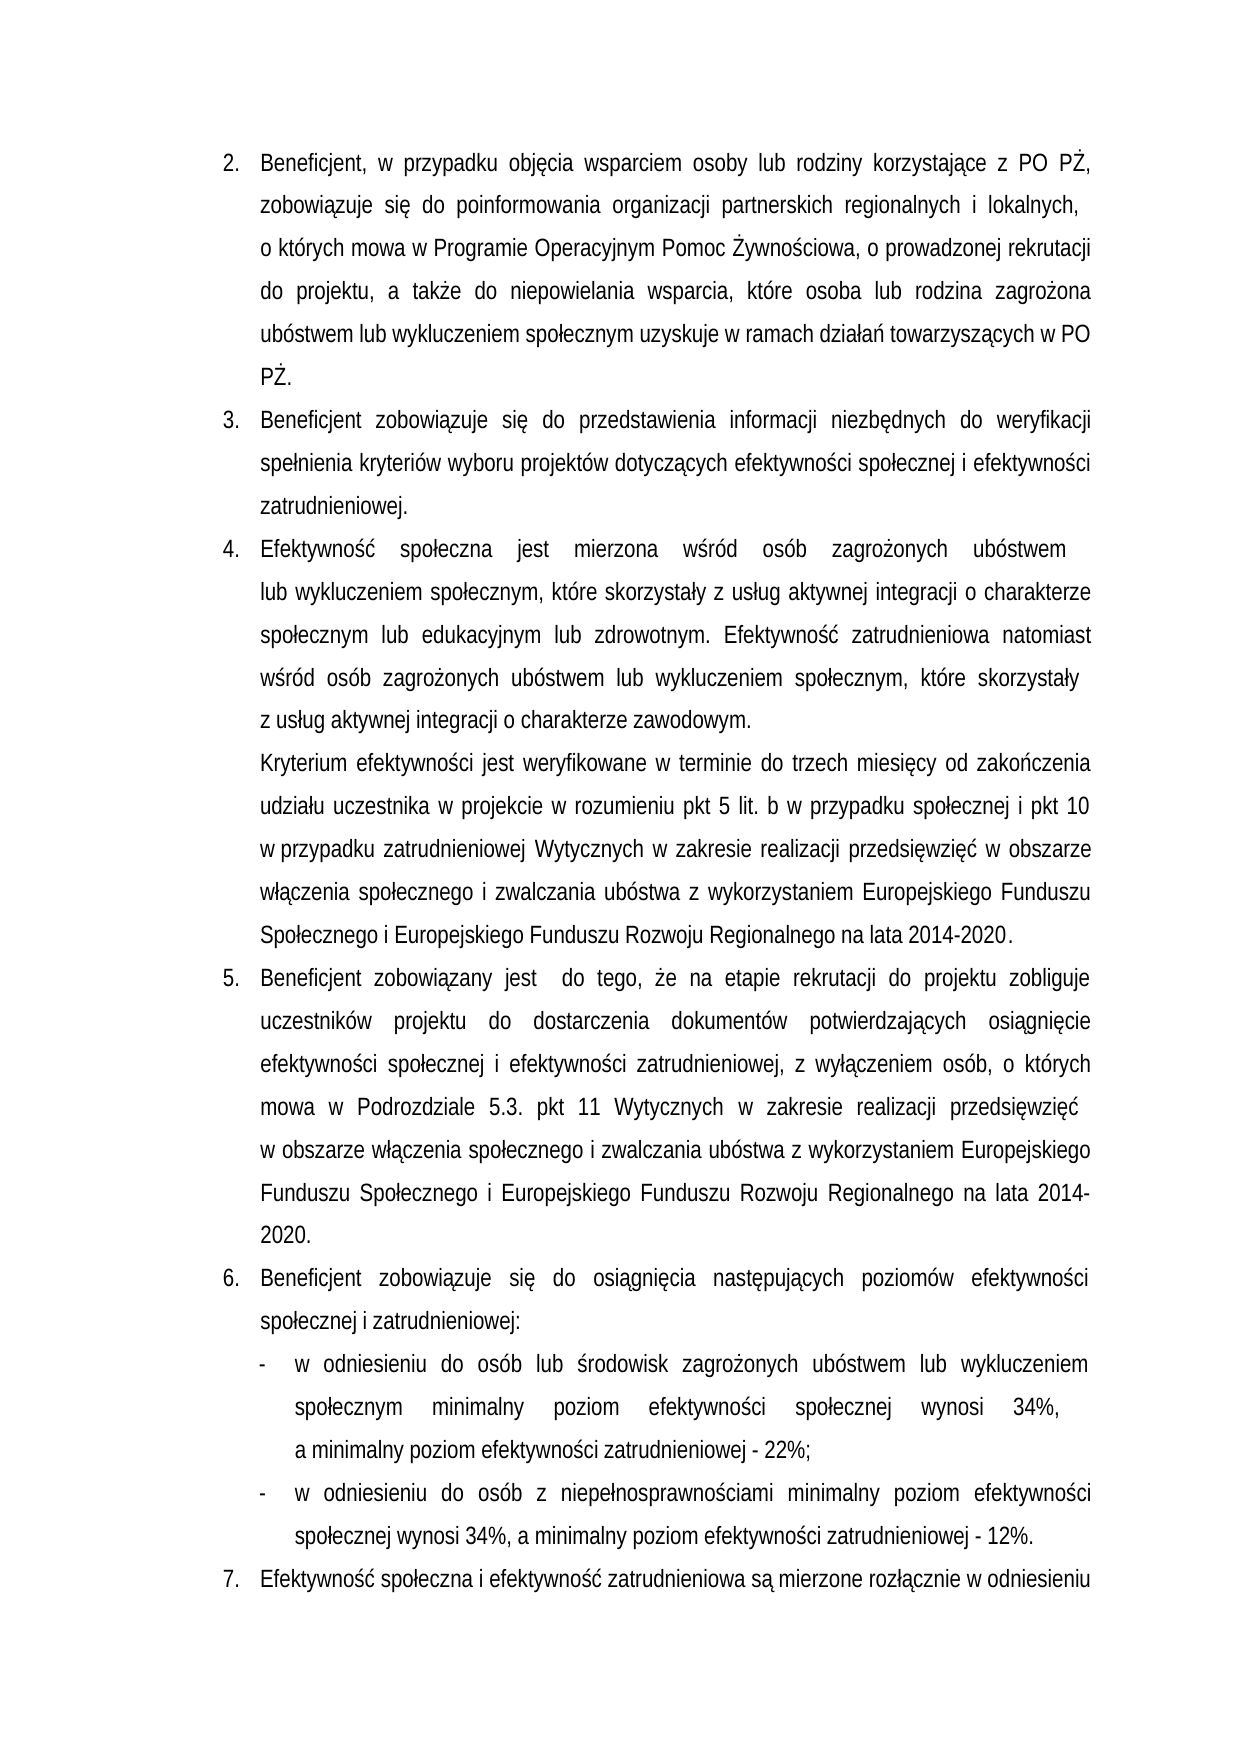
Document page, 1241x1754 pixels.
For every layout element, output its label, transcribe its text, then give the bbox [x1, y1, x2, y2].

list Beneficjent zobowiązuje się do osiągnięcia następujących poziomów efektywności społecznej i zatrudnieniowej: [223, 1263, 1090, 1335]
list Beneficjent zobowiązuje się do przedstawienia informacji niezbędnych do weryfikacji spełnienia kryteriów wyboru projektów dotyczących efektywności społecznej i efektywności zatrudnieniowej. [223, 405, 1093, 519]
list Beneficjent zobowiązany jest do tego, że na etapie rekrutacji do projektu zobliguje uczestników projektu do dostarczenia dokumentów potwierdzających osiągnięcie efektywności społecznej i efektywności zatrudnieniowej, z wyłączeniem osób, o których mowa w Podrozdziale 5.3. pkt 11 Wytycznych w zakresie realizacji przedsięwzięć w obszarze włączenia społecznego i zwalczania ubóstwa z wykorzystaniem Europejskiego Funduszu Społecznego i Europejskiego Funduszu Rozwoju Regionalnego na lata 2014-2020. [223, 963, 1093, 1249]
list Beneficjent, w przypadku objęcia wsparciem osoby lub rodziny korzystające z PO PŻ, zobowiązuje się do poinformowania organizacji partnerskich regionalnych i lokalnych, o których mowa w Programie Operacyjnym Pomoc Żywnościowa, o prowadzonej rekrutacji do projektu, a także do niepowielania wsparcia, które osoba lub rodzina zagrożona ubóstwem lub wykluczeniem społecznym uzyskuje w ramach działań towarzyszących w PO PŻ. [223, 148, 1093, 391]
text - w odniesieniu do osób lub środowisk zagrożonych ubóstwem lub wykluczeniem społecznym minimalny poziom efektywności społecznej wynosi 34%, a minimalny poziom efektywności zatrudnieniowej - 22%; [259, 1349, 1090, 1464]
list Efektywność społeczna jest mierzona wśród osób zagrożonych ubóstwem lub wykluczeniem społecznym, które skorzystały z usług aktywnej integracji o charakterze społecznym lub edukacyjnym lub zdrowotnym. Efektywność zatrudnieniowa natomiast wśród osób zagrożonych ubóstwem lub wykluczeniem społecznym, które skorzystały z usług aktywnej integracji o charakterze zawodowym. [223, 534, 1093, 734]
text Kryterium efektywności jest weryfikowane w terminie do trzech miesięcy od zakończenia udziału uczestnika w projekcie w rozumieniu pkt 5 lit. b w przypadku społecznej i pkt 10 w przypadku zatrudnieniowej Wytycznych w zakresie realizacji przedsięwzięć w obszarze włączenia społecznego i zwalczania ubóstwa z wykorzystaniem Europejskiego Funduszu Społecznego i Europejskiego Funduszu Rozwoju Regionalnego na lata 2014-2020. [260, 748, 1093, 949]
text - w odniesieniu do osób z niepełnosprawnościami minimalny poziom efektywności społecznej wynosi 34%, a minimalny poziom efektywności zatrudnieniowej - 12%. [259, 1478, 1093, 1549]
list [223, 1564, 1093, 1592]
